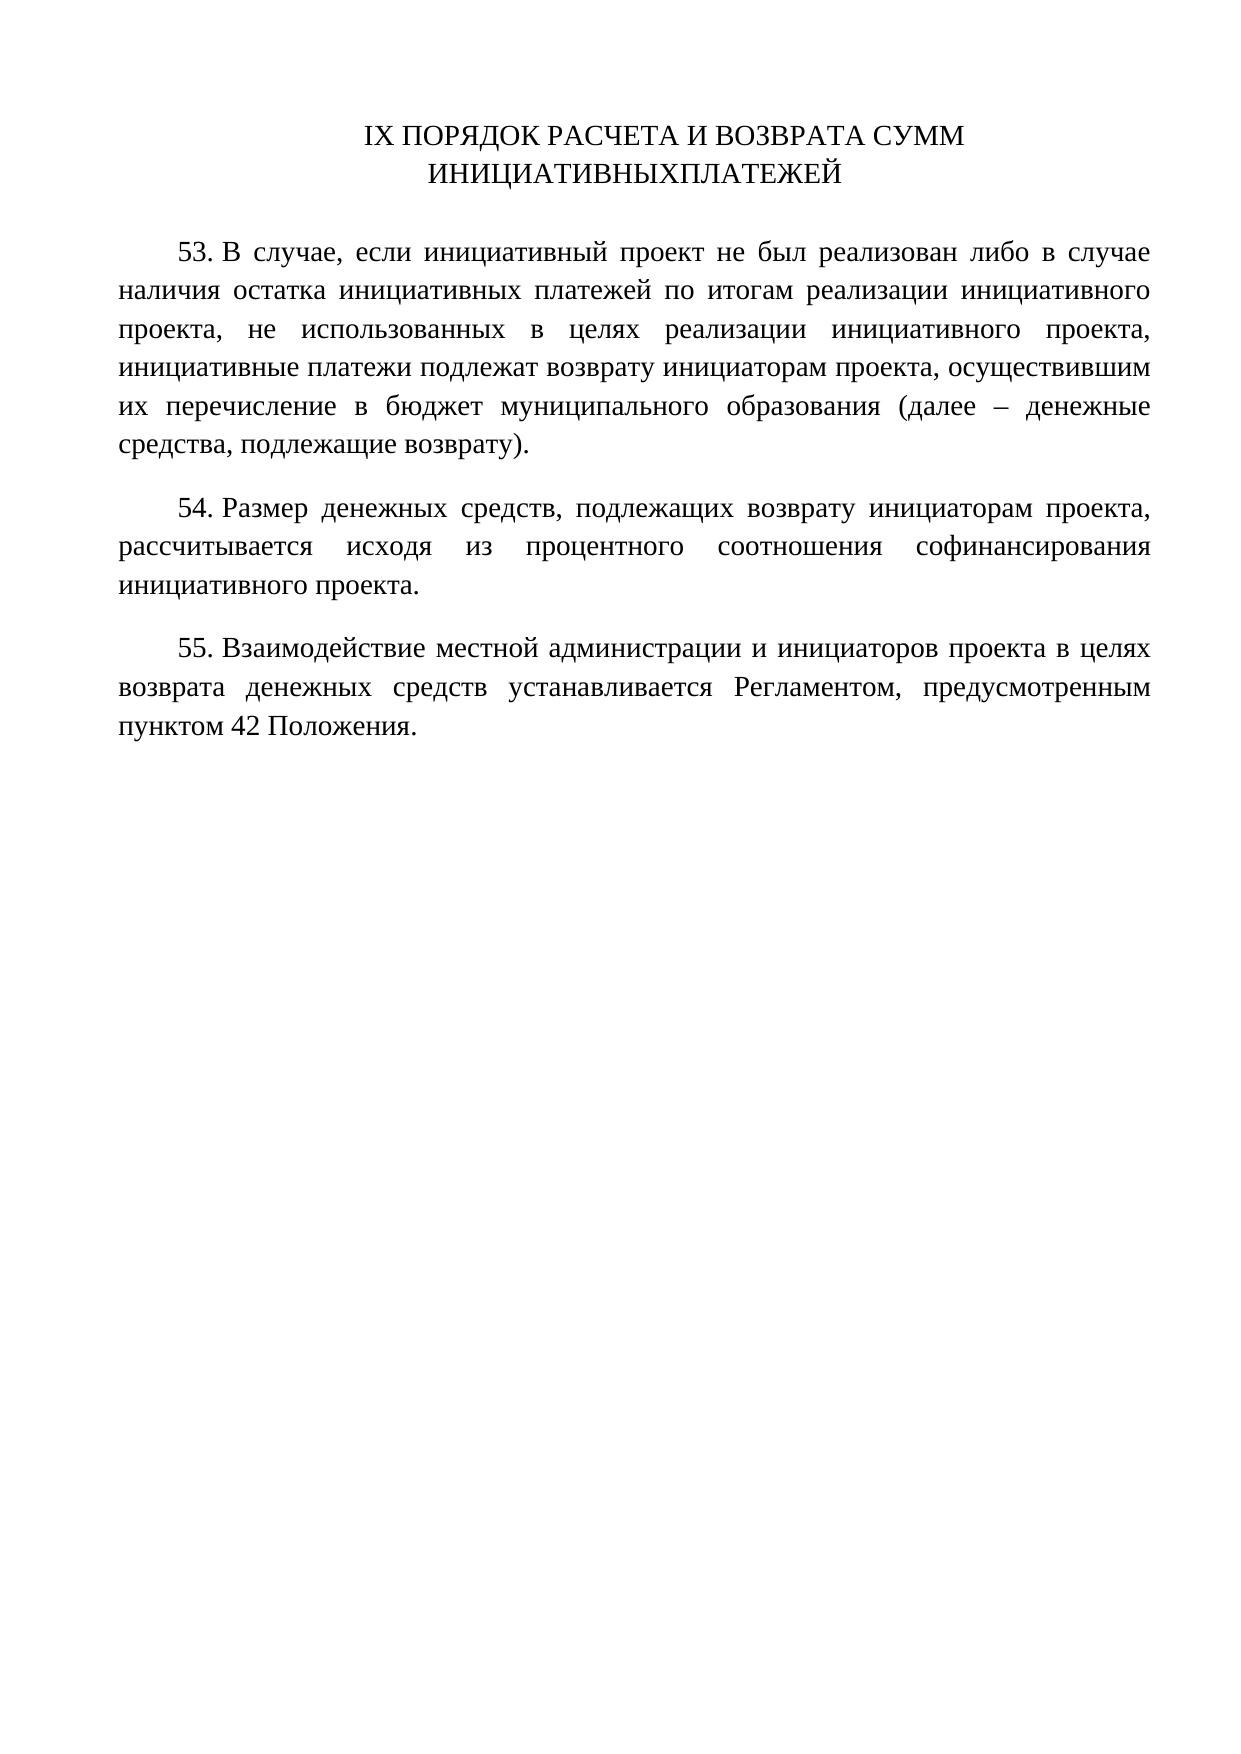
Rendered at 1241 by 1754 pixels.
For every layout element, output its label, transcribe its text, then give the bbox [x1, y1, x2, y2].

list Размер денежных средств, подлежащих возврату инициаторам проекта, рассчитывается исходя из процентного соотношения софинансирования инициативного проекта. [118, 490, 1152, 601]
list В случае, если инициативный проект не был реализован либо в случае наличия остатка инициативных платежей по итогам реализации инициативного проекта, не использованных в целях реализации инициативного проекта, инициативные платежи подлежат возврату инициаторам проекта, осуществившим их перечисление в бюджет муниципального образования (далее – денежные средства, подлежащие возврату). [118, 234, 1152, 460]
title IX ПОРЯДОК РАСЧЕТА И ВОЗВРАТА СУММ ИНИЦИАТИВНЫХПЛАТЕЖЕЙ [118, 118, 1152, 190]
list Взаимодействие местной администрации и инициаторов проекта в целях возврата денежных средств устанавливается Регламентом, предусмотренным пунктом 42 Положения. [118, 631, 1152, 741]
